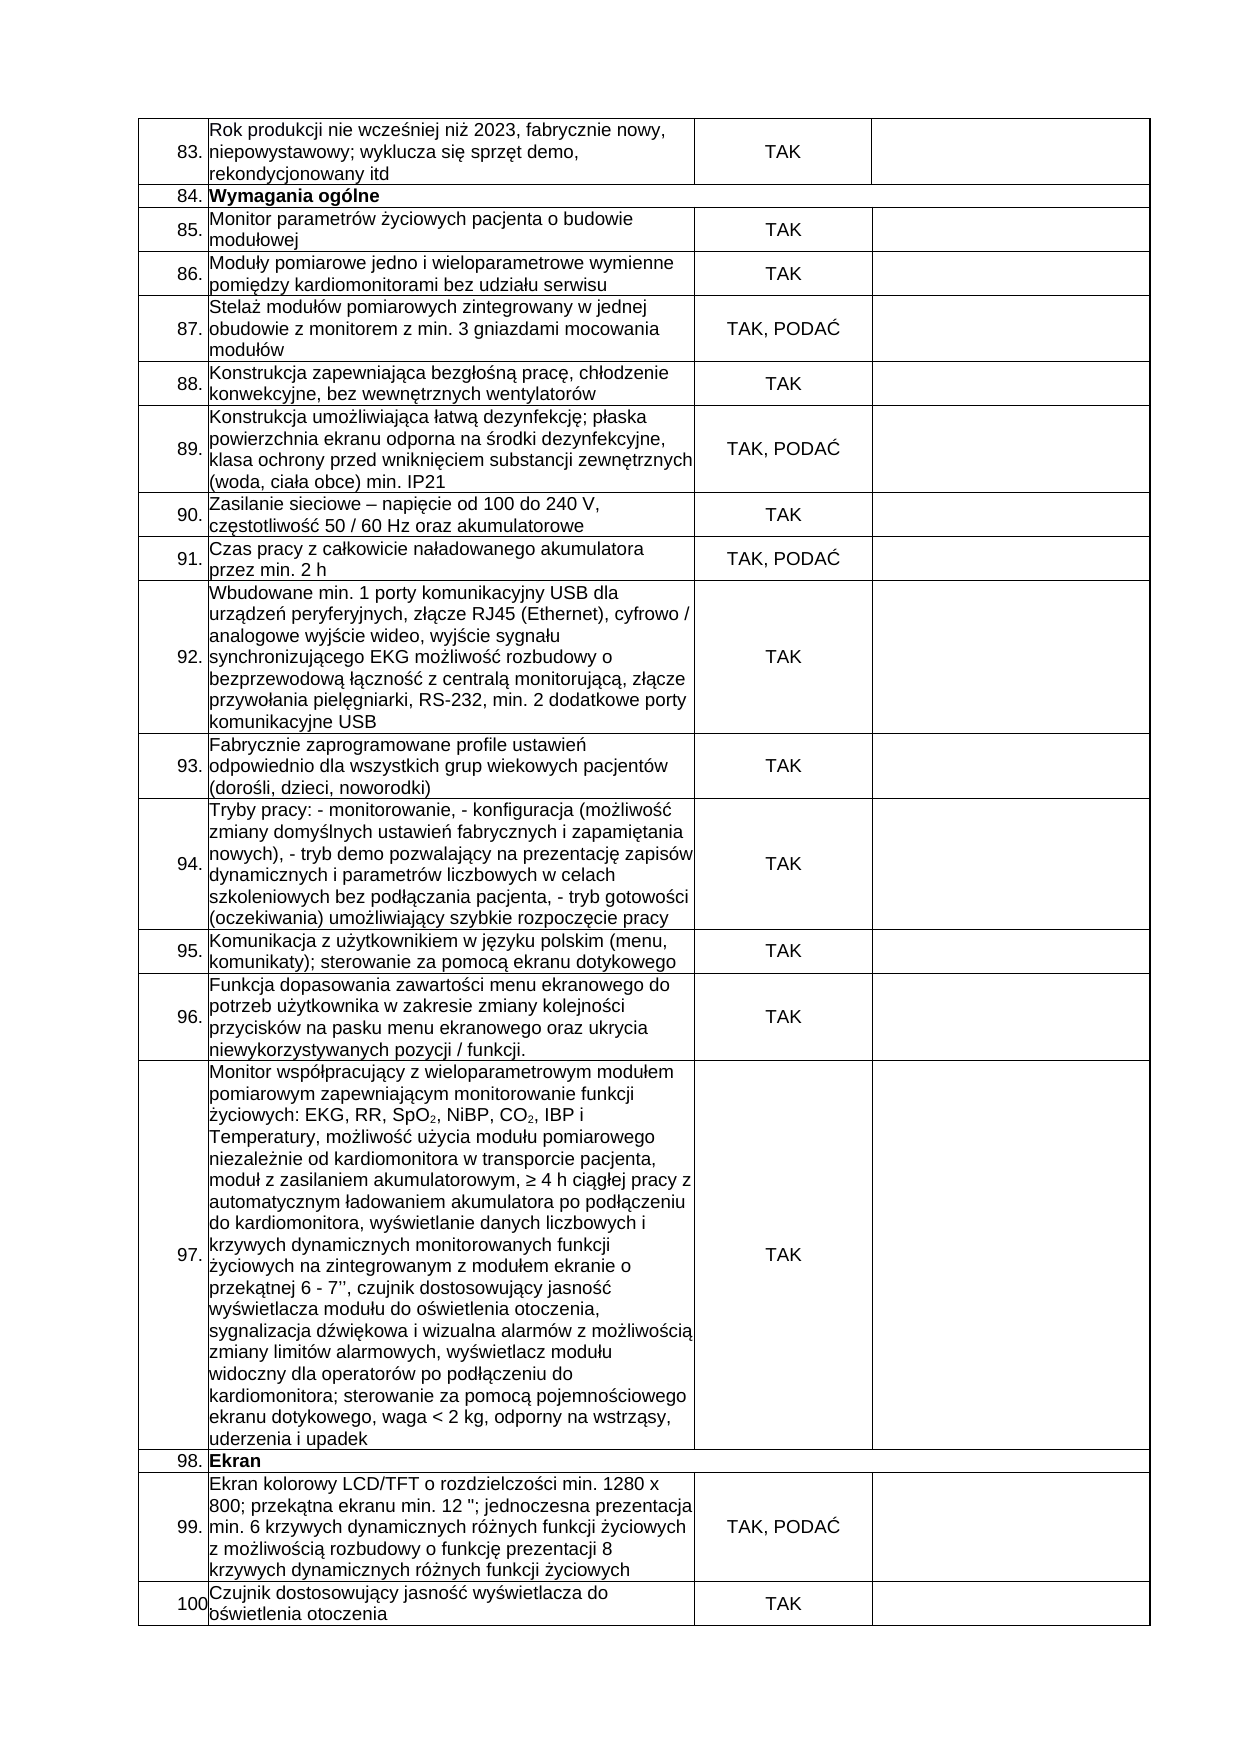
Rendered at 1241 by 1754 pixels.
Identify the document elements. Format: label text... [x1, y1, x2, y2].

table_cell [873, 1061, 1149, 1449]
table_cell [139, 1061, 208, 1449]
table_cell TAK [695, 734, 872, 798]
table_cell Monitor parametrów życiowych pacjenta o budowie modułowej [209, 208, 694, 251]
table_cell [873, 537, 1149, 580]
table_cell [873, 734, 1149, 798]
table_cell [872, 119, 1149, 184]
table_cell [139, 362, 208, 405]
table_cell Czas pracy z całkowicie naładowanego akumulatora przez min. 2 h [209, 537, 694, 580]
table_cell TAK [695, 1582, 872, 1625]
table_cell [873, 974, 1149, 1060]
table_cell TAK [695, 930, 872, 973]
table_cell Czujnik dostosowujący jasność wyświetlacza do oświetlenia otoczenia [209, 1582, 694, 1625]
table_cell [873, 208, 1149, 251]
table_cell [873, 252, 1149, 295]
table_cell [139, 930, 208, 973]
table_cell [139, 537, 208, 580]
table_cell [139, 1450, 208, 1472]
table_cell Wymagania ogólne [209, 185, 1149, 207]
table_cell TAK, PODAĆ [695, 296, 872, 361]
table_cell [873, 406, 1149, 492]
table_cell TAK [695, 362, 872, 405]
table_cell TAK, PODAĆ [695, 537, 872, 580]
table_cell [139, 1582, 208, 1625]
table_cell Funkcja dopasowania zawartości menu ekranowego do potrzeb użytkownika w zakresie zmiany kolejności przycisków na pasku menu ekranowego oraz ukrycia niewykorzystywanych pozycji / funkcji. [209, 974, 694, 1060]
table_cell TAK [695, 208, 872, 251]
table_cell [873, 296, 1149, 361]
table_cell [139, 296, 208, 361]
table_cell Konstrukcja zapewniająca bezgłośną pracę, chłodzenie konwekcyjne, bez wewnętrznych wentylatorów [209, 362, 694, 405]
table_cell Monitor współpracujący z wieloparametrowym modułem pomiarowym zapewniającym monitorowanie funkcji życiowych: EKG, RR, SpO2, NiBP, CO2, IBP i Temperatury, możliwość użycia modułu pomiarowego niezależnie od kardiomonitora w transporcie pacjenta, moduł z zasilaniem akumulatorowym, ≥ 4 h ciągłej pracy z automatycznym ładowaniem akumulatora po podłączeniu do kardiomonitora, wyświetlanie danych liczbowych i krzywych dynamicznych monitorowanych funkcji życiowych na zintegrowanym z modułem ekranie o przekątnej 6 - 7’’, czujnik dostosowujący jasność wyświetlacza modułu do oświetlenia otoczenia, sygnalizacja dźwiękowa i wizualna alarmów z możliwością zmiany limitów alarmowych, wyświetlacz modułu widoczny dla operatorów po podłączeniu do kardiomonitora; sterowanie za pomocą pojemnościowego ekranu dotykowego, waga < 2 kg, odporny na wstrząsy, uderzenia i upadek [209, 1061, 694, 1449]
table_cell [139, 185, 208, 207]
table_cell Stelaż modułów pomiarowych zintegrowany w jednej obudowie z monitorem z min. 3 gniazdami mocowania modułów [209, 296, 694, 361]
table_cell [873, 493, 1149, 536]
table_cell Ekran kolorowy LCD/TFT o rozdzielczości min. 1280 x 800; przekątna ekranu min. 12 "; jednoczesna prezentacja min. 6 krzywych dynamicznych różnych funkcji życiowych z możliwością rozbudowy o funkcję prezentacji 8 krzywych dynamicznych różnych funkcji życiowych [209, 1473, 694, 1581]
table_cell Ekran [209, 1450, 1149, 1472]
table_cell TAK [695, 119, 871, 184]
table_cell [139, 252, 208, 295]
table_cell TAK [695, 252, 872, 295]
table_cell TAK [695, 1061, 872, 1449]
table_cell [873, 1473, 1149, 1581]
table_cell [139, 734, 208, 798]
table_cell TAK [695, 581, 872, 732]
table_cell [139, 974, 208, 1060]
table_cell Wbudowane min. 1 porty komunikacyjny USB dla urządzeń peryferyjnych, złącze RJ45 (Ethernet), cyfrowo / analogowe wyjście wideo, wyjście sygnału synchronizującego EKG możliwość rozbudowy o bezprzewodową łączność z centralą monitorującą, złącze przywołania pielęgniarki, RS-232, min. 2 dodatkowe porty komunikacyjne USB [209, 581, 694, 732]
table_cell TAK, PODAĆ [695, 1473, 872, 1581]
table_cell [873, 581, 1149, 732]
table_cell [873, 930, 1149, 973]
table_cell [873, 362, 1149, 405]
table_cell [139, 493, 208, 536]
table_cell Rok produkcji nie wcześniej niż 2023, fabrycznie nowy, niepowystawowy; wyklucza się sprzęt demo, rekondycjonowany itd [209, 119, 694, 184]
table_cell [139, 406, 208, 492]
table_cell Tryby pracy: - monitorowanie, - konfiguracja (możliwość zmiany domyślnych ustawień fabrycznych i zapamiętania nowych), - tryb demo pozwalający na prezentację zapisów dynamicznych i parametrów liczbowych w celach szkoleniowych bez podłączania pacjenta, - tryb gotowości (oczekiwania) umożliwiający szybkie rozpoczęcie pracy [209, 799, 694, 928]
table_cell [139, 799, 208, 928]
table_cell Komunikacja z użytkownikiem w języku polskim (menu, komunikaty); sterowanie za pomocą ekranu dotykowego [209, 930, 694, 973]
table_cell Moduły pomiarowe jedno i wieloparametrowe wymienne pomiędzy kardiomonitorami bez udziału serwisu [209, 252, 694, 295]
table_cell [139, 208, 208, 251]
table_cell Konstrukcja umożliwiająca łatwą dezynfekcję; płaska powierzchnia ekranu odporna na środki dezynfekcyjne, klasa ochrony przed wniknięciem substancji zewnętrznych (woda, ciała obce) min. IP21 [209, 406, 694, 492]
table_cell [873, 1582, 1149, 1625]
table_cell Fabrycznie zaprogramowane profile ustawień odpowiednio dla wszystkich grup wiekowych pacjentów (dorośli, dzieci, noworodki) [209, 734, 694, 798]
table_cell [139, 581, 208, 732]
table_cell [873, 799, 1149, 928]
table_cell [139, 119, 208, 184]
table_cell TAK [695, 799, 872, 928]
table_cell TAK [695, 493, 872, 536]
table_cell [139, 1473, 208, 1581]
table_cell Zasilanie sieciowe – napięcie od 100 do 240 V, częstotliwość 50 / 60 Hz oraz akumulatorowe [209, 493, 694, 536]
table_cell TAK [695, 974, 872, 1060]
table_cell TAK, PODAĆ [695, 406, 872, 492]
